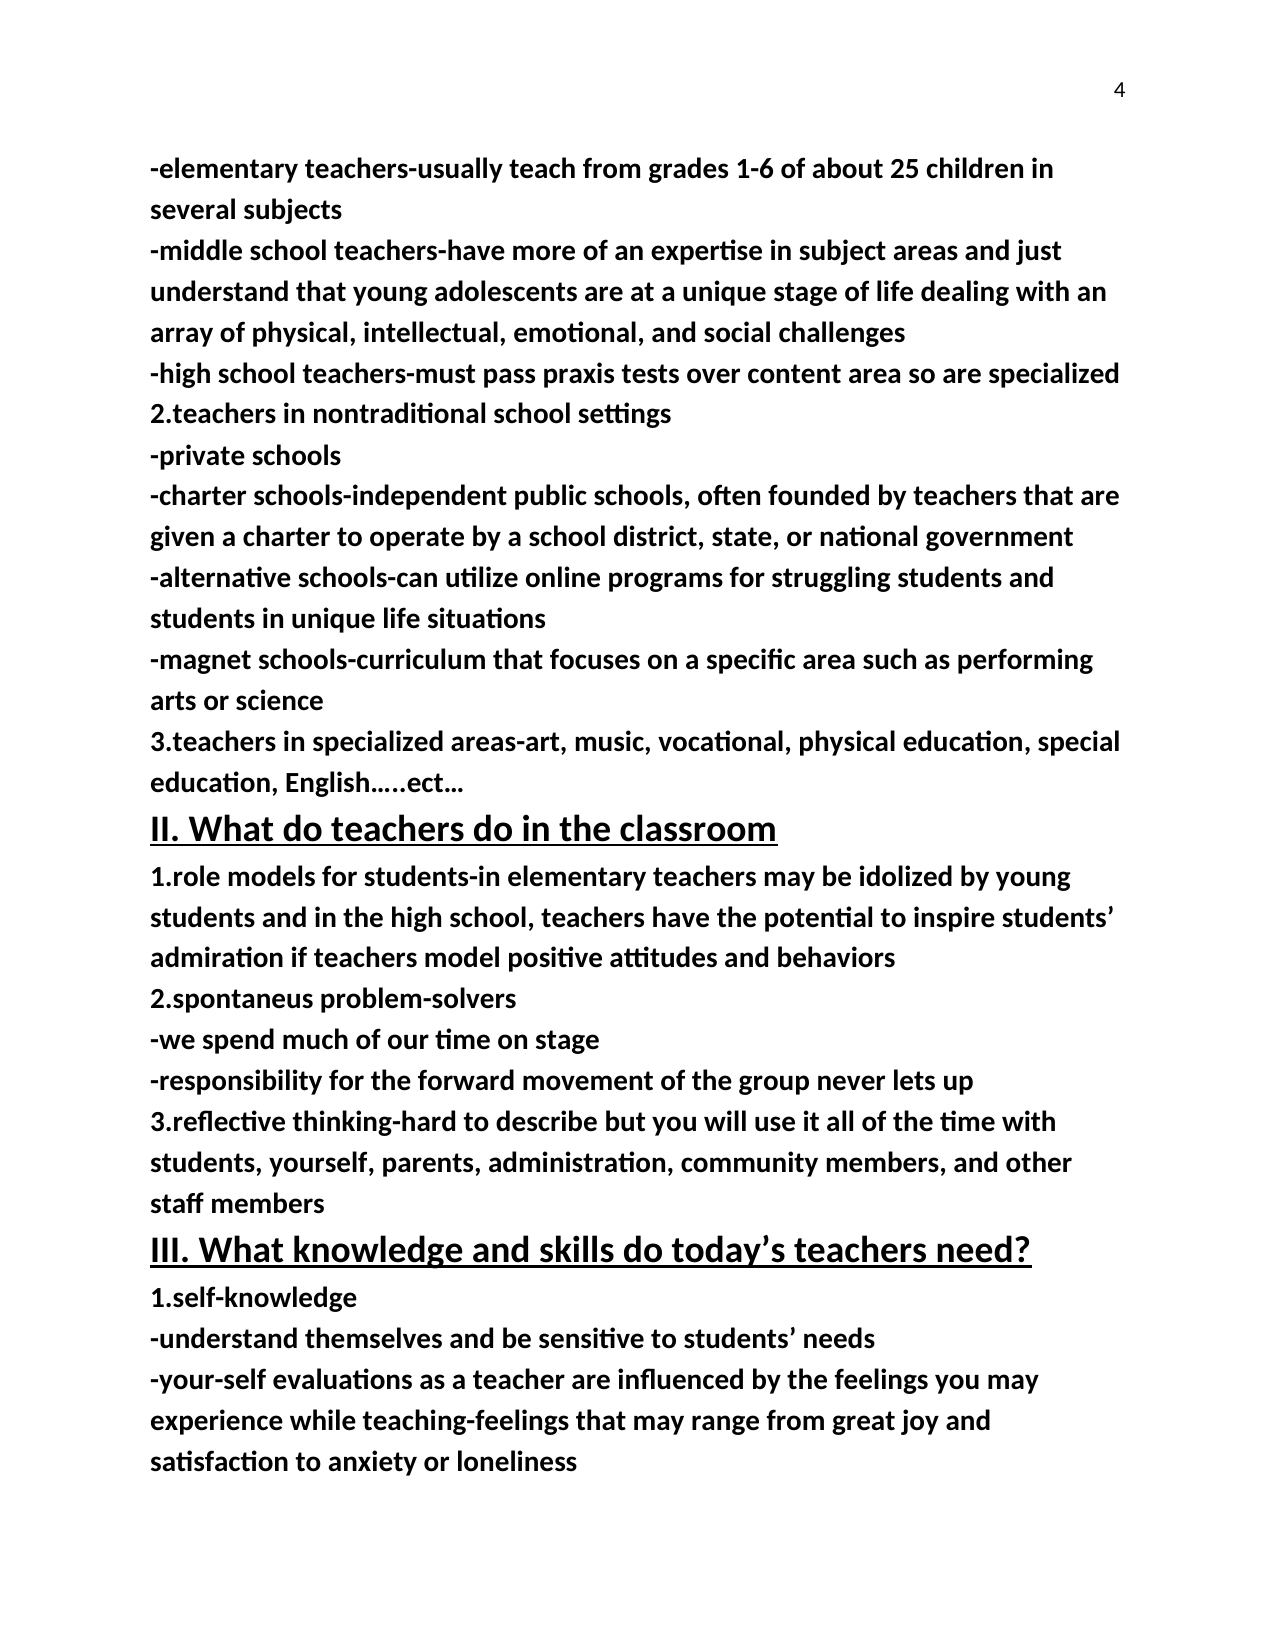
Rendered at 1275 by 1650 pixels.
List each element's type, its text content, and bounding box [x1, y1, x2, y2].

text 2.teachers in nontraditional school settings [150, 396, 1125, 431]
text 3.reflective thinking-hard to describe but you will use it all of the time with students, yourself, parents, administration, community members, and other staff members [150, 1103, 1125, 1221]
text -private schools [150, 437, 1125, 472]
text -magnet schools-curriculum that focuses on a specific area such as performing arts or science [150, 641, 1125, 718]
text III. What knowledge and skills do today’s teachers need? [150, 1226, 1125, 1272]
text 1.role models for students-in elementary teachers may be idolized by young students and in the high school, teachers have the potential to inspire students’ admiration if teachers model positive attitudes and behaviors [150, 858, 1125, 975]
text -responsibility for the forward movement of the group never lets up [150, 1062, 1125, 1098]
text -understand themselves and be sensitive to students’ needs [150, 1320, 1125, 1355]
text -charter schools-independent public schools, often founded by teachers that are given a charter to operate by a school district, state, or national government [150, 477, 1125, 554]
text -middle school teachers-have more of an expertise in subject areas and just understand that young adolescents are at a unique stage of life dealing with an array of physical, intellectual, emotional, and social challenges [150, 232, 1125, 349]
text 2.spontaneus problem-solvers [150, 981, 1125, 1016]
text -we spend much of our time on stage [150, 1021, 1125, 1057]
text -high school teachers-must pass praxis tests over content area so are specialized [150, 355, 1125, 390]
text -alternative schools-can utilize online programs for struggling students and students in unique life situations [150, 559, 1125, 636]
text 3.teachers in specialized areas-art, music, vocational, physical education, special education, English…..ect… [150, 723, 1125, 800]
text II. What do teachers do in the classroom [150, 805, 1125, 851]
text -elementary teachers-usually teach from grades 1-6 of about 25 children in several subjects [150, 150, 1125, 227]
text 1.self-knowledge [150, 1279, 1125, 1314]
text -your-self evaluations as a teacher are influenced by the feelings you may experience while teaching-feelings that may range from great joy and satisfaction to anxiety or loneliness [150, 1361, 1125, 1478]
